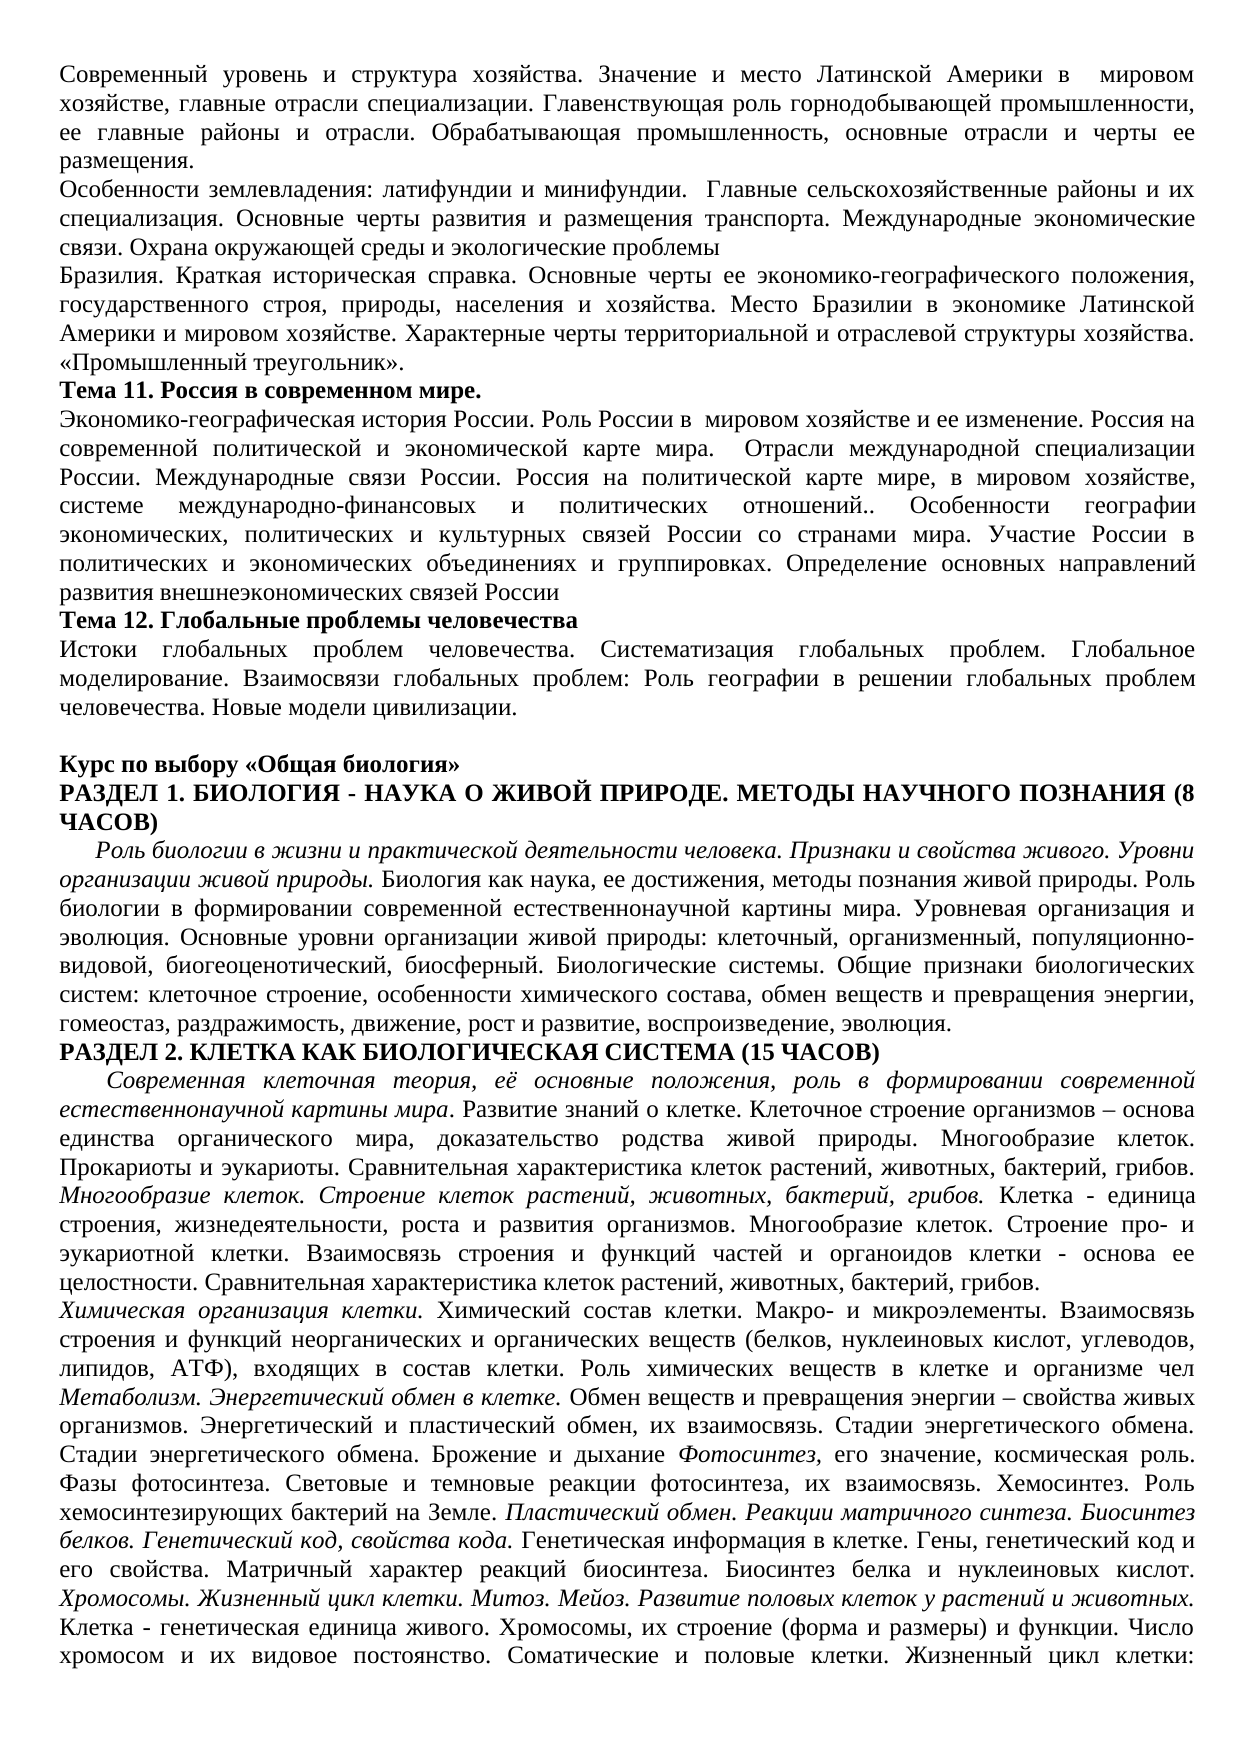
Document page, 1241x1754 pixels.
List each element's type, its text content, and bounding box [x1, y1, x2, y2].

text Роль биологии в жизни и практической деятельности человека. Признаки и свойства живого. Уровни организации живой природы. Биология как наука, ее достижения, методы познания живой природы. Роль биологии в формировании современной естественнонаучной картины мира. Уровневая организация и эволюция. Основные уровни организации живой природы: клеточный, организменный, популяционно-видовой, биогеоценотический, биосферный. Биологические системы. Общие признаки биологических систем: клеточное строение, особенности химического состава, обмен веществ и превращения энергии, гомеостаз, раздражимость, движение, рост и развитие, воспроизведение, эволюция. [59, 835, 1196, 1037]
text Тема 12. Глобальные проблемы человечества [59, 605, 1196, 634]
text Тема 11. Россия в современном мире. [59, 375, 1196, 404]
text РАЗДЕЛ 1. БИОЛОГИЯ - НАУКА О ЖИВОЙ ПРИРОДЕ. МЕТОДЫ НАУЧНОГО ПОЗНАНИЯ (8 ЧАСОВ) [59, 778, 1196, 835]
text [59, 1295, 1196, 1669]
text Современный уровень и структура хозяйства. Значение и место Латинской Америки в мировом хозяйстве, главные отрасли специализации. Главенствующая роль горнодобывающей промышленности, ее главные районы и отрасли. Обрабатывающая промышленность, основные отрасли и черты ее размещения. [59, 59, 1196, 174]
text РАЗДЕЛ 2. КЛЕТКА КАК БИОЛОГИЧЕСКАЯ СИСТЕМА (15 ЧАСОВ) [59, 1037, 1196, 1065]
text Особенности землевладения: латифундии и минифундии. Главные сельскохозяйственные районы и их специализация. Основные черты развития и размещения транспорта. Международные экономические связи. Охрана окружающей среды и экологические проблемы [59, 174, 1196, 260]
text Современная клеточная теория, её основные положения, роль в формировании современной естественнонаучной картины мира. Развитие знаний о клетке. Клеточное строение организмов – основа единства органического мира, доказательство родства живой природы. Многообразие клеток. Прокариоты и эукариоты. Сравнительная характеристика клеток растений, животных, бактерий, грибов. Многообразие клеток. Строение клеток растений, животных, бактерий, грибов. Клетка - единица строения, жизнедеятельности, роста и развития организмов. Многообразие клеток. Строение про- и эукариотной клетки. Взаимосвязь строения и функций частей и органоидов клетки - основа ее целостности. Сравнительная характеристика клеток растений, животных, бактерий, грибов. [59, 1065, 1196, 1295]
text Курс по выбору «Общая биология» [59, 749, 1196, 778]
text Бразилия. Краткая историческая справка. Основные черты ее экономико-географического положения, государственного строя, природы, населения и хозяйства. Место Бразилии в экономике Латинской Америки и мировом хозяйстве. Характерные черты территориальной и отраслевой структуры хозяйства. «Промышленный треугольник». [59, 260, 1196, 375]
text Экономико-географическая история России. Роль России в мировом хозяйстве и ее изменение. Россия на современной политической и экономической карте мира. Отрасли международной специализации России. Международные связи России. Россия на политической карте мире, в мировом хозяйстве, системе международно-финансовых и политических отношений.. Особенности географии экономических, политических и культурных связей России со странами мира. Участие России в политических и экономических объединениях и группировках. Определение основных направлений развития внешнеэкономических связей России [59, 404, 1196, 605]
text Истоки глобальных проблем человечества. Систематизация глобальных проблем. Глобальное моделирование. Взаимосвязи глобальных проблем: Роль географии в решении глобальных проблем человечества. Новые модели цивилизации. [59, 634, 1196, 720]
